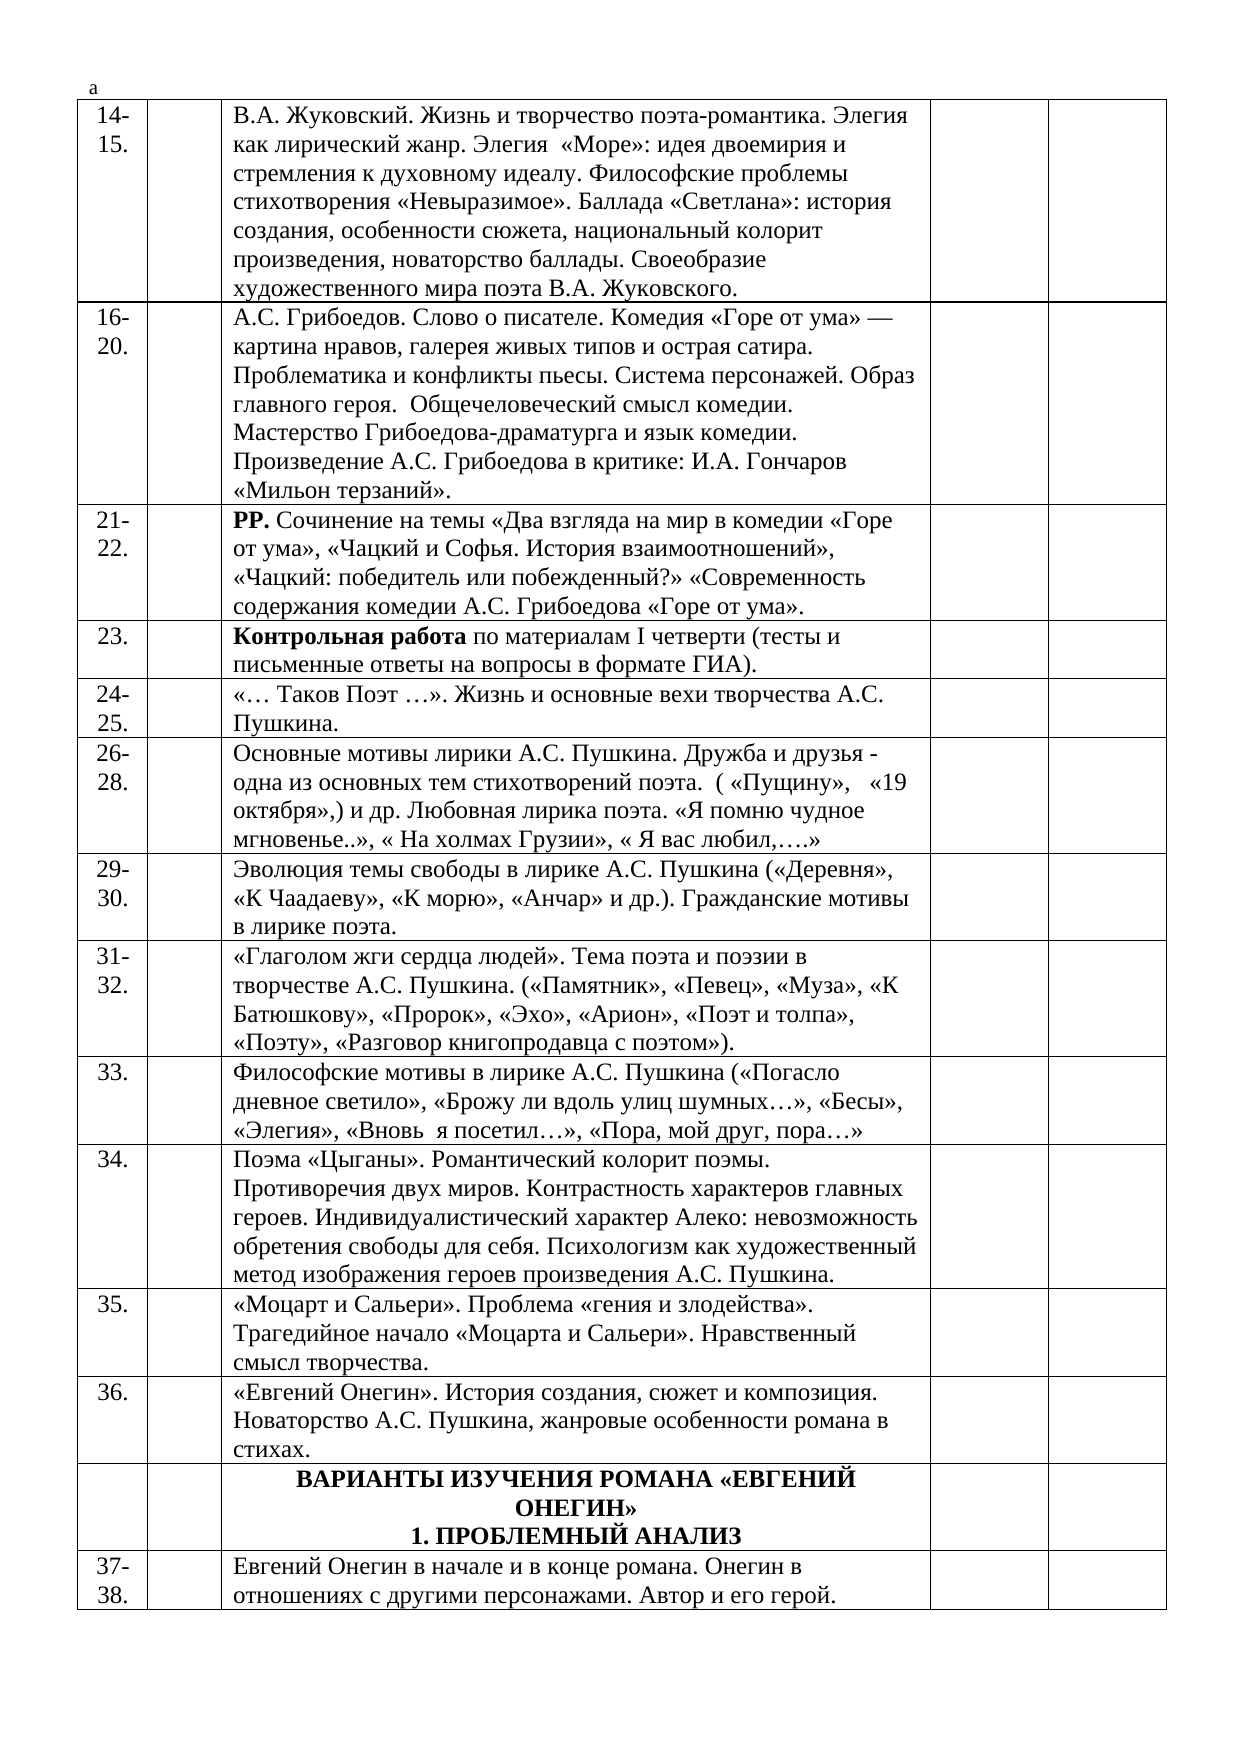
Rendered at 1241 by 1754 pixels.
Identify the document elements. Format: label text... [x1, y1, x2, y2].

table_cell [1049, 1057, 1166, 1143]
table_cell 33. [78, 1057, 147, 1143]
table_cell 36. [78, 1377, 147, 1463]
table_cell 29-30. [78, 854, 147, 940]
table_cell [148, 1551, 221, 1609]
table_cell [148, 1377, 221, 1463]
table_cell [1049, 738, 1166, 853]
table_cell [1049, 1464, 1166, 1550]
table_cell «Моцарт и Сальери». Проблема «гения и злодейства». Трагедийное начало «Моцарта и Сальери». Нравственный смысл творчества. [222, 1289, 930, 1376]
table_cell [1049, 1377, 1166, 1463]
table_cell РР. Сочинение на темы «Два взгляда на мир в комедии «Горе от ума», «Чацкий и Софья. История взаимоотношений», «Чацкий: победитель или побежденный?» «Современность содержания комедии А.С. Грибоедова «Горе от ума». [222, 505, 930, 620]
table_cell [931, 1551, 1048, 1609]
table_cell [1049, 303, 1166, 504]
table_cell [148, 679, 221, 737]
table_cell [931, 854, 1048, 940]
table_cell Контрольная работа по материалам I четверти (тесты и письменные ответы на вопросы в формате ГИА). [222, 621, 930, 678]
table_cell Поэма «Цыганы». Романтический колорит поэмы. Противоречия двух миров. Контрастность характеров главных героев. Индивидуалистический характер Алеко: невозможность обретения свободы для себя. Психологизм как художественный метод изображения героев произведения А.С. Пушкина. [222, 1145, 930, 1288]
table_cell [931, 1377, 1048, 1463]
table_cell «Глаголом жги сердца людей». Тема поэта и поэзии в творчестве А.С. Пушкина. («Памятник», «Певец», «Муза», «К Батюшкову», «Пророк», «Эхо», «Арион», «Поэт и толпа», «Поэту», «Разговор книгопродавца с поэтом»). [222, 941, 930, 1056]
table_cell «… Таков Поэт …». Жизнь и основные вехи творчества А.С. Пушкина. [222, 679, 930, 737]
table_cell 24-25. [78, 679, 147, 737]
table_cell [1049, 854, 1166, 940]
table_cell [931, 100, 1048, 301]
table_cell [931, 1145, 1048, 1288]
table_cell 23. [78, 621, 147, 678]
table_cell [1049, 1289, 1166, 1376]
table_cell [931, 738, 1048, 853]
table_cell Философские мотивы в лирике А.С. Пушкина («Погасло дневное светило», «Брожу ли вдоль улиц шумных…», «Бесы», «Элегия», «Вновь я посетил…», «Пора, мой друг, пора…» [222, 1057, 930, 1143]
table_cell В.А. Жуковский. Жизнь и творчество поэта-романтика. Элегия как лирический жанр. Элегия «Море»: идея двоемирия и стремления к духовному идеалу. Философские проблемы стихотворения «Невыразимое». Баллада «Светлана»: история создания, особенности сюжета, национальный колорит произведения, новаторство баллады. Своеобразие художественного мира поэта В.А. Жуковского. [222, 100, 930, 301]
table_cell [931, 679, 1048, 737]
table_cell [931, 621, 1048, 678]
table_cell [1049, 941, 1166, 1056]
table_cell Эволюция темы свободы в лирике А.С. Пушкина («Деревня», «К Чаадаеву», «К морю», «Анчар» и др.). Гражданские мотивы в лирике поэта. [222, 854, 930, 940]
table_cell [1049, 505, 1166, 620]
table_cell ВАРИАНТЫ ИЗУЧЕНИЯ РОМАНА «ЕВГЕНИЙ ОНЕГИН» 1. ПРОБЛЕМНЫЙ АНАЛИЗ [222, 1464, 930, 1550]
table_cell [931, 1057, 1048, 1143]
table_cell [148, 1289, 221, 1376]
table_cell [148, 738, 221, 853]
table_cell [931, 1464, 1048, 1550]
table_cell 35. [78, 1289, 147, 1376]
table_cell [148, 621, 221, 678]
table_cell [148, 854, 221, 940]
table_cell [1049, 1551, 1166, 1609]
table_cell [148, 100, 221, 301]
table_cell Основные мотивы лирики А.С. Пушкина. Дружба и друзья - одна из основных тем стихотворений поэта. ( «Пущину», «19 октября»,) и др. Любовная лирика поэта. «Я помню чудное мгновенье..», « На холмах Грузии», « Я вас любил,….» [222, 738, 930, 853]
table_cell «Евгений Онегин». История создания, сюжет и композиция. Новаторство А.С. Пушкина, жанровые особенности романа в стихах. [222, 1377, 930, 1463]
table_cell 14-15. [78, 100, 147, 301]
table_cell [931, 941, 1048, 1056]
table_cell А.С. Грибоедов. Слово о писателе. Комедия «Горе от ума» — картина нравов, галерея живых типов и острая сатира. Проблематика и конфликты пьесы. Система персонажей. Образ главного героя. Общечеловеческий смысл комедии. Мастерство Грибоедова-драматурга и язык комедии. Произведение А.С. Грибоедова в критике: И.А. Гончаров «Мильон терзаний». [222, 303, 930, 504]
table_cell 31-32. [78, 941, 147, 1056]
table_cell [931, 303, 1048, 504]
table_cell [931, 505, 1048, 620]
table_cell [148, 303, 221, 504]
table_cell [1049, 621, 1166, 678]
table_cell 16-20. [78, 303, 147, 504]
table_cell [931, 1289, 1048, 1376]
table_cell 37-38. [78, 1551, 147, 1609]
table_cell [148, 505, 221, 620]
table_cell [148, 941, 221, 1056]
table_cell [148, 1057, 221, 1143]
table_cell 34. [78, 1145, 147, 1288]
table_cell [1049, 679, 1166, 737]
table_cell [1049, 1145, 1166, 1288]
table_cell [148, 1145, 221, 1288]
table_cell 26-28. [78, 738, 147, 853]
table_cell [1049, 100, 1166, 301]
table_cell [148, 1464, 221, 1550]
table_cell 21-22. [78, 505, 147, 620]
table_cell [78, 1464, 147, 1550]
table_cell Евгений Онегин в начале и в конце романа. Онегин в отношениях с другими персонажами. Автор и его герой. [222, 1551, 930, 1609]
